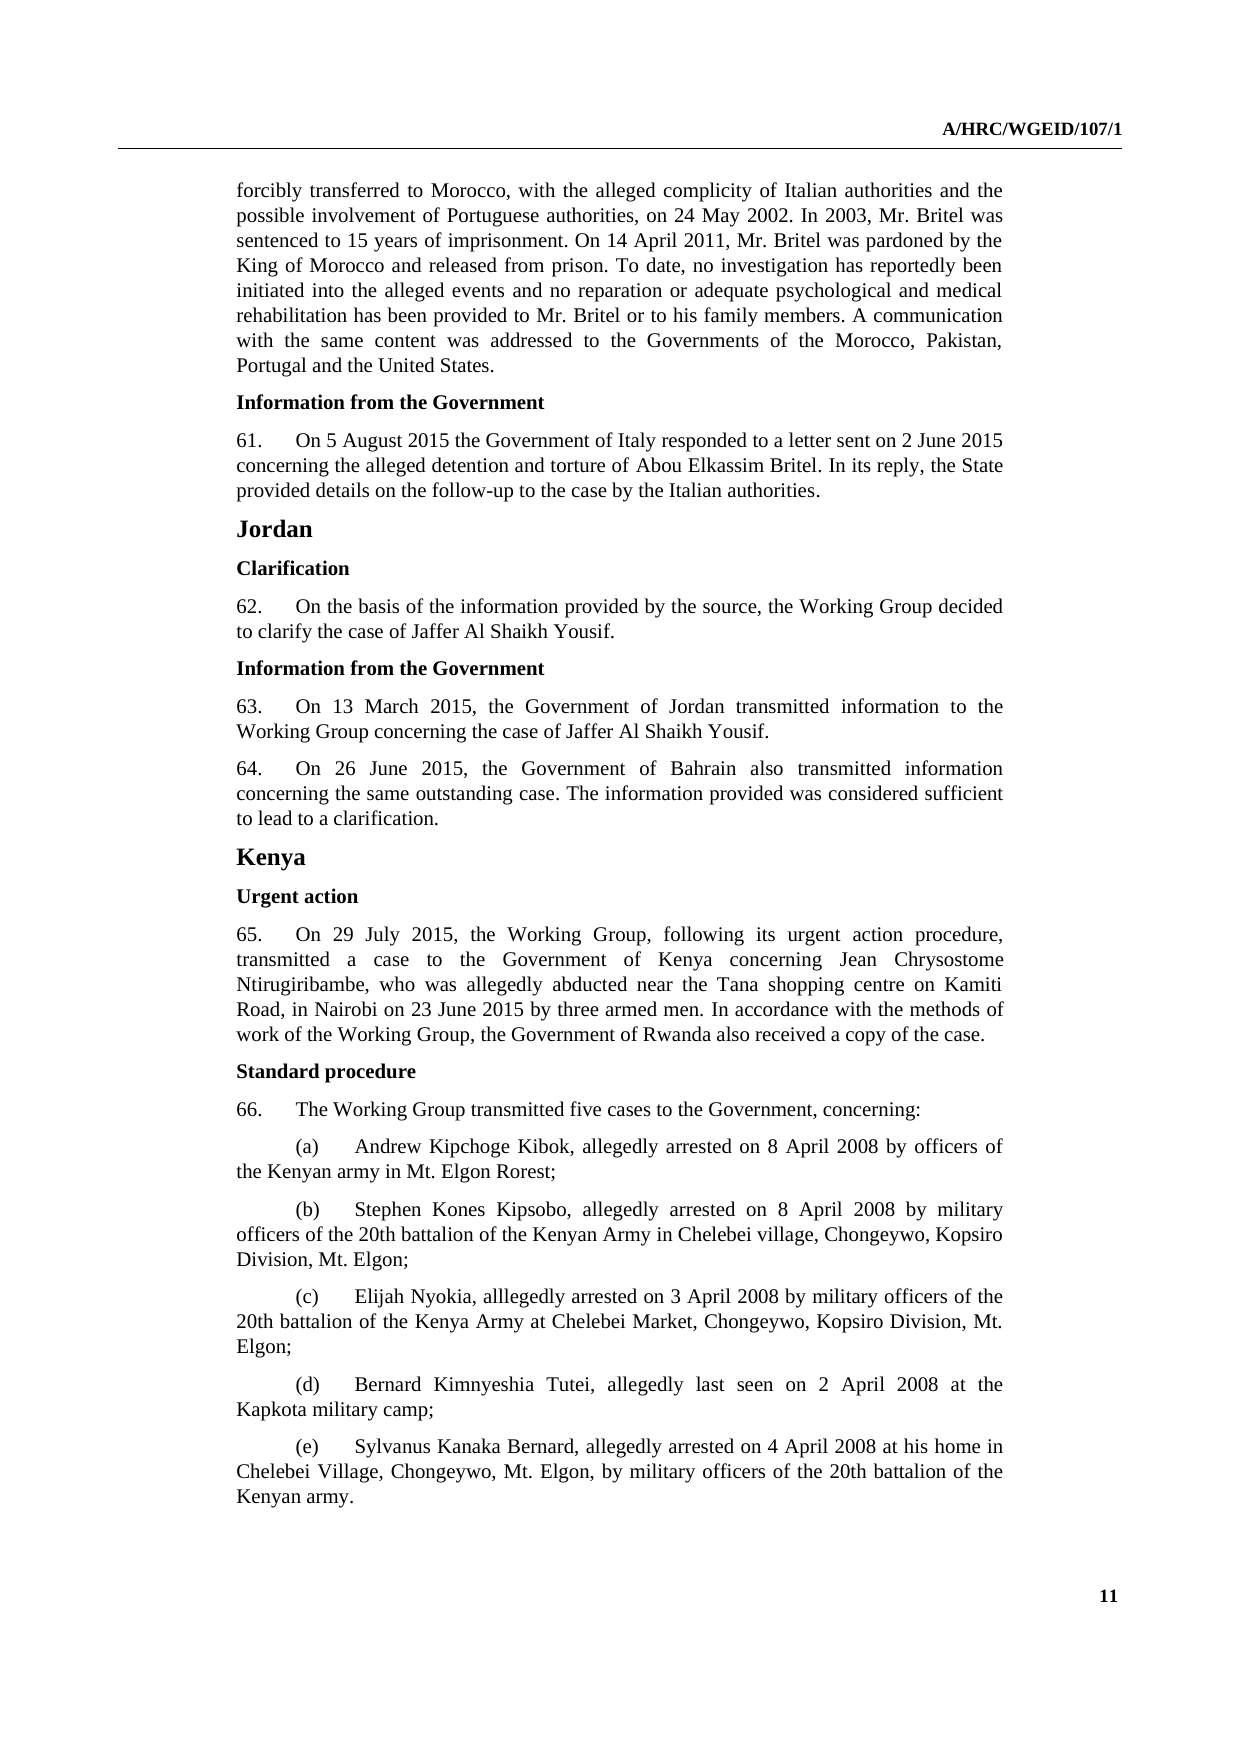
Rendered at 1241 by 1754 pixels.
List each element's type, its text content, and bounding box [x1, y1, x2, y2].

text On 26 June 2015, the Government of Bahrain also transmitted information concerning the same outstanding case. The information provided was considered sufficient to lead to a clarification. [236, 755, 1004, 830]
text On 13 March 2015, the Government of Jordan transmitted information to the Working Group concerning the case of Jaffer Al Shaikh Yousif. [236, 693, 1004, 743]
list Andrew Kipchoge Kibok, allegedly arrested on 8 April 2008 by officers of the Kenyan army in Mt. Elgon Rorest; [236, 1133, 1004, 1183]
text On the basis of the information provided by the source, the Working Group decided to clarify the case of Jaffer Al Shaikh Yousif. [236, 593, 1004, 643]
text Clarification [118, 555, 1004, 580]
text On 29 July 2015, the Working Group, following its urgent action procedure, transmitted a case to the Government of Kenya concerning Jean Chrysostome Ntirugiribambe, who was allegedly abducted near the Tana shopping centre on Kamiti Road, in Nairobi on 23 June 2015 by three armed men. In accordance with the methods of work of the Working Group, the Government of Rwanda also received a copy of the case. [236, 921, 1004, 1046]
list Elijah Nyokia, alllegedly arrested on 3 April 2008 by military officers of the 20th battalion of the Kenya Army at Chelebei Market, Chongeywo, Kopsiro Division, Mt. Elgon; [236, 1283, 1004, 1358]
text Standard procedure [118, 1058, 1004, 1083]
text Information from the Government [118, 390, 1004, 415]
list Sylvanus Kanaka Bernard, allegedly arrested on 4 April 2008 at his home in Chelebei Village, Chongeywo, Mt. Elgon, by military officers of the 20th battalion of the Kenyan army. [236, 1433, 1004, 1508]
text On 5 August 2015 the Government of Italy responded to a letter sent on 2 June 2015 concerning the alleged detention and torture of Abou Elkassim Britel. In its reply, the State provided details on the follow-up to the case by the Italian authorities. [236, 427, 1004, 502]
list Bernard Kimnyeshia Tutei, allegedly last seen on 2 April 2008 at the Kapkota military camp; [236, 1371, 1004, 1421]
text Jordan [118, 515, 1004, 543]
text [236, 177, 1004, 377]
text Kenya [118, 843, 1004, 871]
text Urgent action [118, 883, 1004, 908]
text Information from the Government [118, 655, 1004, 680]
text The Working Group transmitted five cases to the Government, concerning: [236, 1096, 1004, 1121]
list Stephen Kones Kipsobo, allegedly arrested on 8 April 2008 by military officers of the 20th battalion of the Kenyan Army in Chelebei village, Chongeywo, Kopsiro Division, Mt. Elgon; [236, 1196, 1004, 1271]
